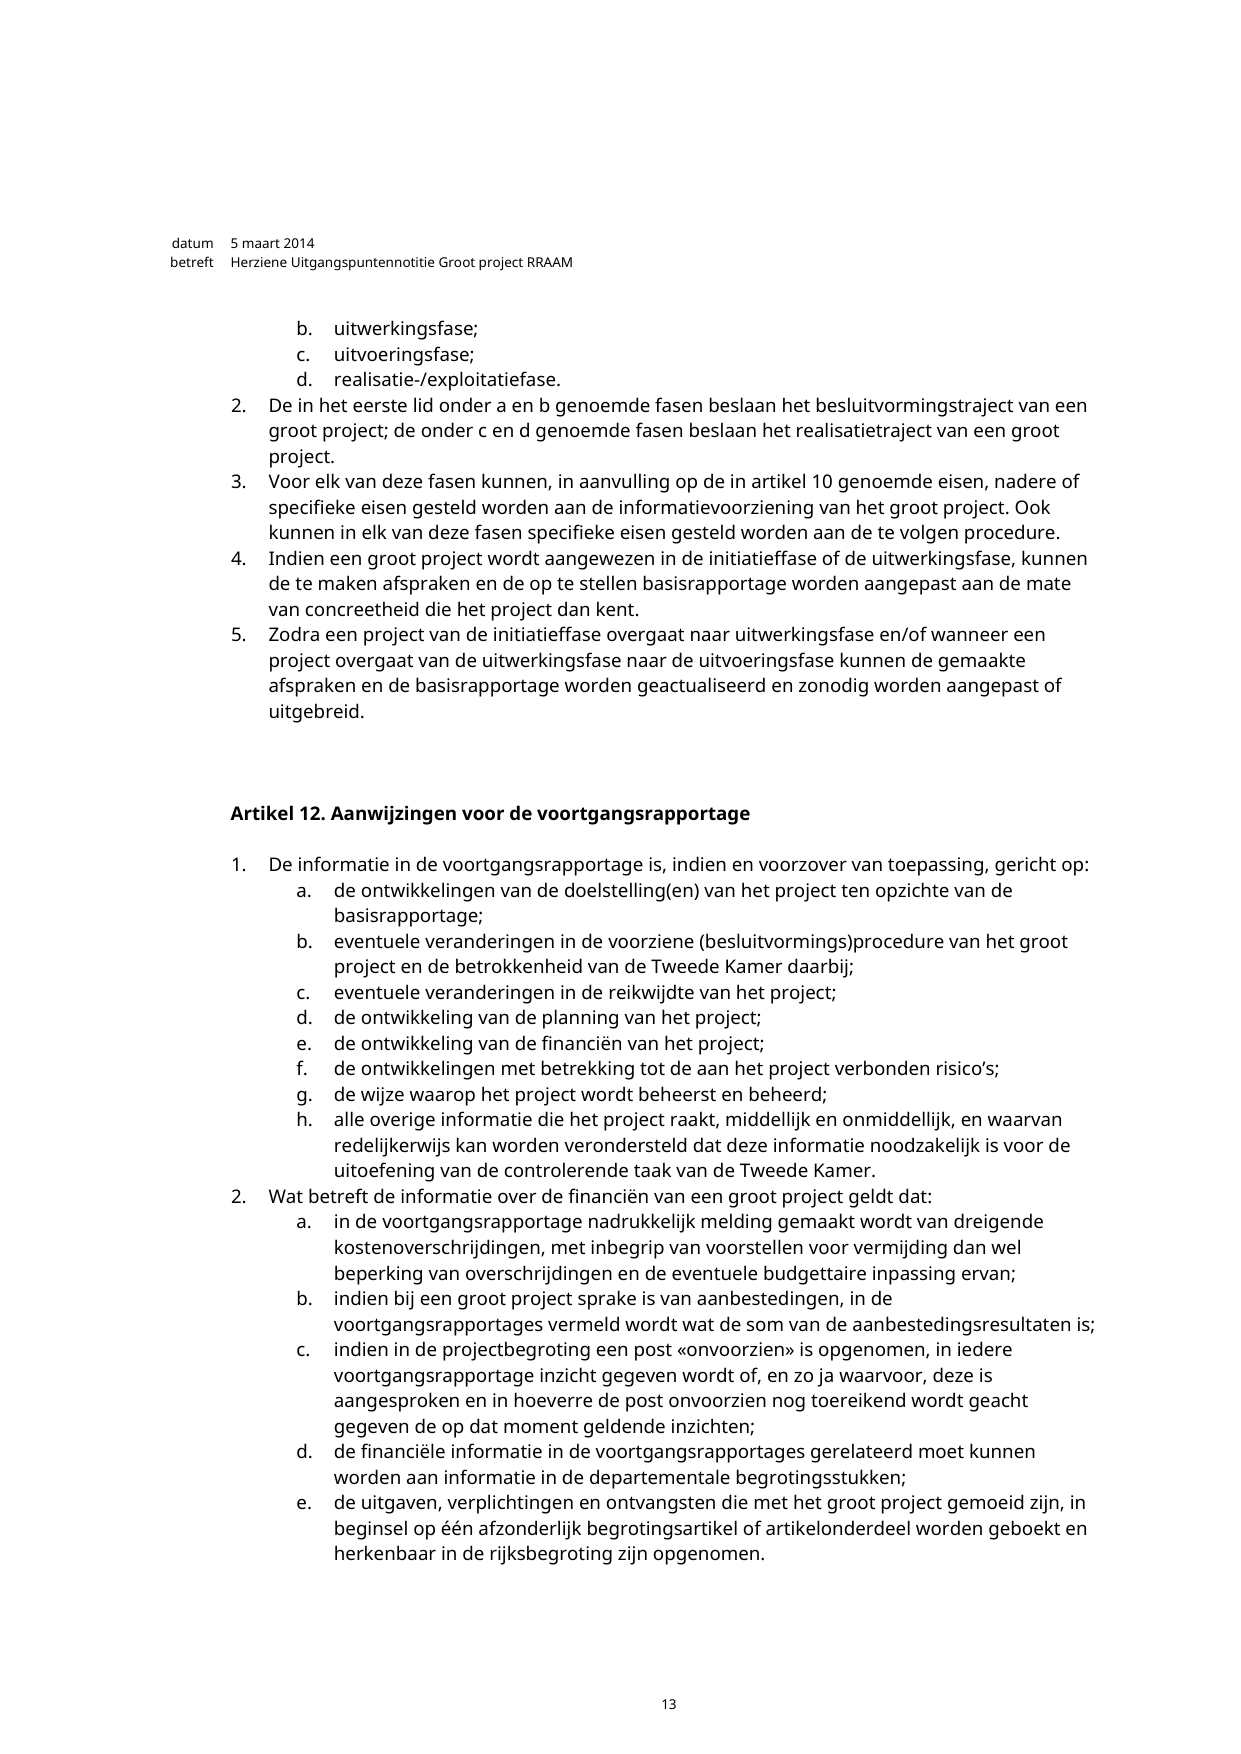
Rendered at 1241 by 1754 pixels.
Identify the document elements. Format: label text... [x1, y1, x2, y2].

list De in het eerste lid onder a en b genoemde fasen beslaan het besluitvormingstraject van een groot project; de onder c en d genoemde fasen beslaan het realisatietraject van een groot project. [231, 392, 1098, 469]
list de ontwikkelingen met betrekking tot de aan het project verbonden risico’s; [296, 1056, 1098, 1081]
list alle overige informatie die het project raakt, middellijk en onmiddellijk, en waarvan redelijkerwijs kan worden verondersteld dat deze informatie noodzakelijk is voor de uitoefening van de controlerende taak van de Tweede Kamer. [296, 1107, 1098, 1183]
list Voor elk van deze fasen kunnen, in aanvulling op de in artikel 10 genoemde eisen, nadere of specifieke eisen gesteld worden aan de informatievoorziening van het groot project. Ook kunnen in elk van deze fasen specifieke eisen gesteld worden aan de te volgen procedure. [231, 469, 1098, 545]
list de wijze waarop het project wordt beheerst en beheerd; [296, 1081, 1098, 1107]
list eventuele veranderingen in de voorziene (besluitvormings)procedure van het groot project en de betrokkenheid van de Tweede Kamer daarbij; [296, 928, 1098, 979]
list de ontwikkeling van de planning van het project; [296, 1004, 1098, 1030]
list de uitgaven, verplichtingen en ontvangsten die met het groot project gemoeid zijn, in beginsel op één afzonderlijk begrotingsartikel of artikelonderdeel worden geboekt en herkenbaar in de rijksbegroting zijn opgenomen. [296, 1489, 1098, 1566]
list De informatie in de voortgangsrapportage is, indien en voorzover van toepassing, gericht op: [231, 851, 1098, 877]
list indien in de projectbegroting een post «onvoorzien» is opgenomen, in iedere voortgangsrapportage inzicht gegeven wordt of, en zo ja waarvoor, deze is aangesproken en in hoeverre de post onvoorzien nog toereikend wordt geacht gegeven de op dat moment geldende inzichten; [296, 1336, 1098, 1438]
list uitvoeringsfase; [296, 341, 1098, 367]
list de ontwikkeling van de financiën van het project; [296, 1030, 1098, 1056]
list in de voortgangsrapportage nadrukkelijk melding gemaakt wordt van dreigende kostenoverschrijdingen, met inbegrip van voorstellen voor vermijding dan wel beperking van overschrijdingen en de eventuele budgettaire inpassing ervan; [296, 1209, 1098, 1285]
list uitwerkingsfase; [296, 272, 1098, 341]
list eventuele veranderingen in de reikwijdte van het project; [296, 979, 1098, 1004]
text Artikel 12. Aanwijzingen voor de voortgangsrapportage [230, 800, 1098, 826]
list Indien een groot project wordt aangewezen in de initiatieffase of de uitwerkingsfase, kunnen de te maken afspraken en de op te stellen basisrapportage worden aangepast aan de mate van concreetheid die het project dan kent. [231, 545, 1098, 622]
list realisatie-/exploitatiefase. [296, 367, 1098, 392]
list indien bij een groot project sprake is van aanbestedingen, in de voortgangsrapportages vermeld wordt wat de som van de aanbestedingsresultaten is; [296, 1285, 1098, 1336]
list de financiële informatie in de voortgangsrapportages gerelateerd moet kunnen worden aan informatie in de departementale begrotingsstukken; [296, 1438, 1098, 1489]
list de ontwikkelingen van de doelstelling(en) van het project ten opzichte van de basisrapportage; [296, 877, 1098, 928]
list Wat betreft de informatie over de financiën van een groot project geldt dat: [231, 1183, 1098, 1209]
list Zodra een project van de initiatieffase overgaat naar uitwerkingsfase en/of wanneer een project overgaat van de uitwerkingsfase naar de uitvoeringsfase kunnen de gemaakte afspraken en de basisrapportage worden geactualiseerd en zonodig worden aangepast of uitgebreid. [231, 622, 1098, 724]
